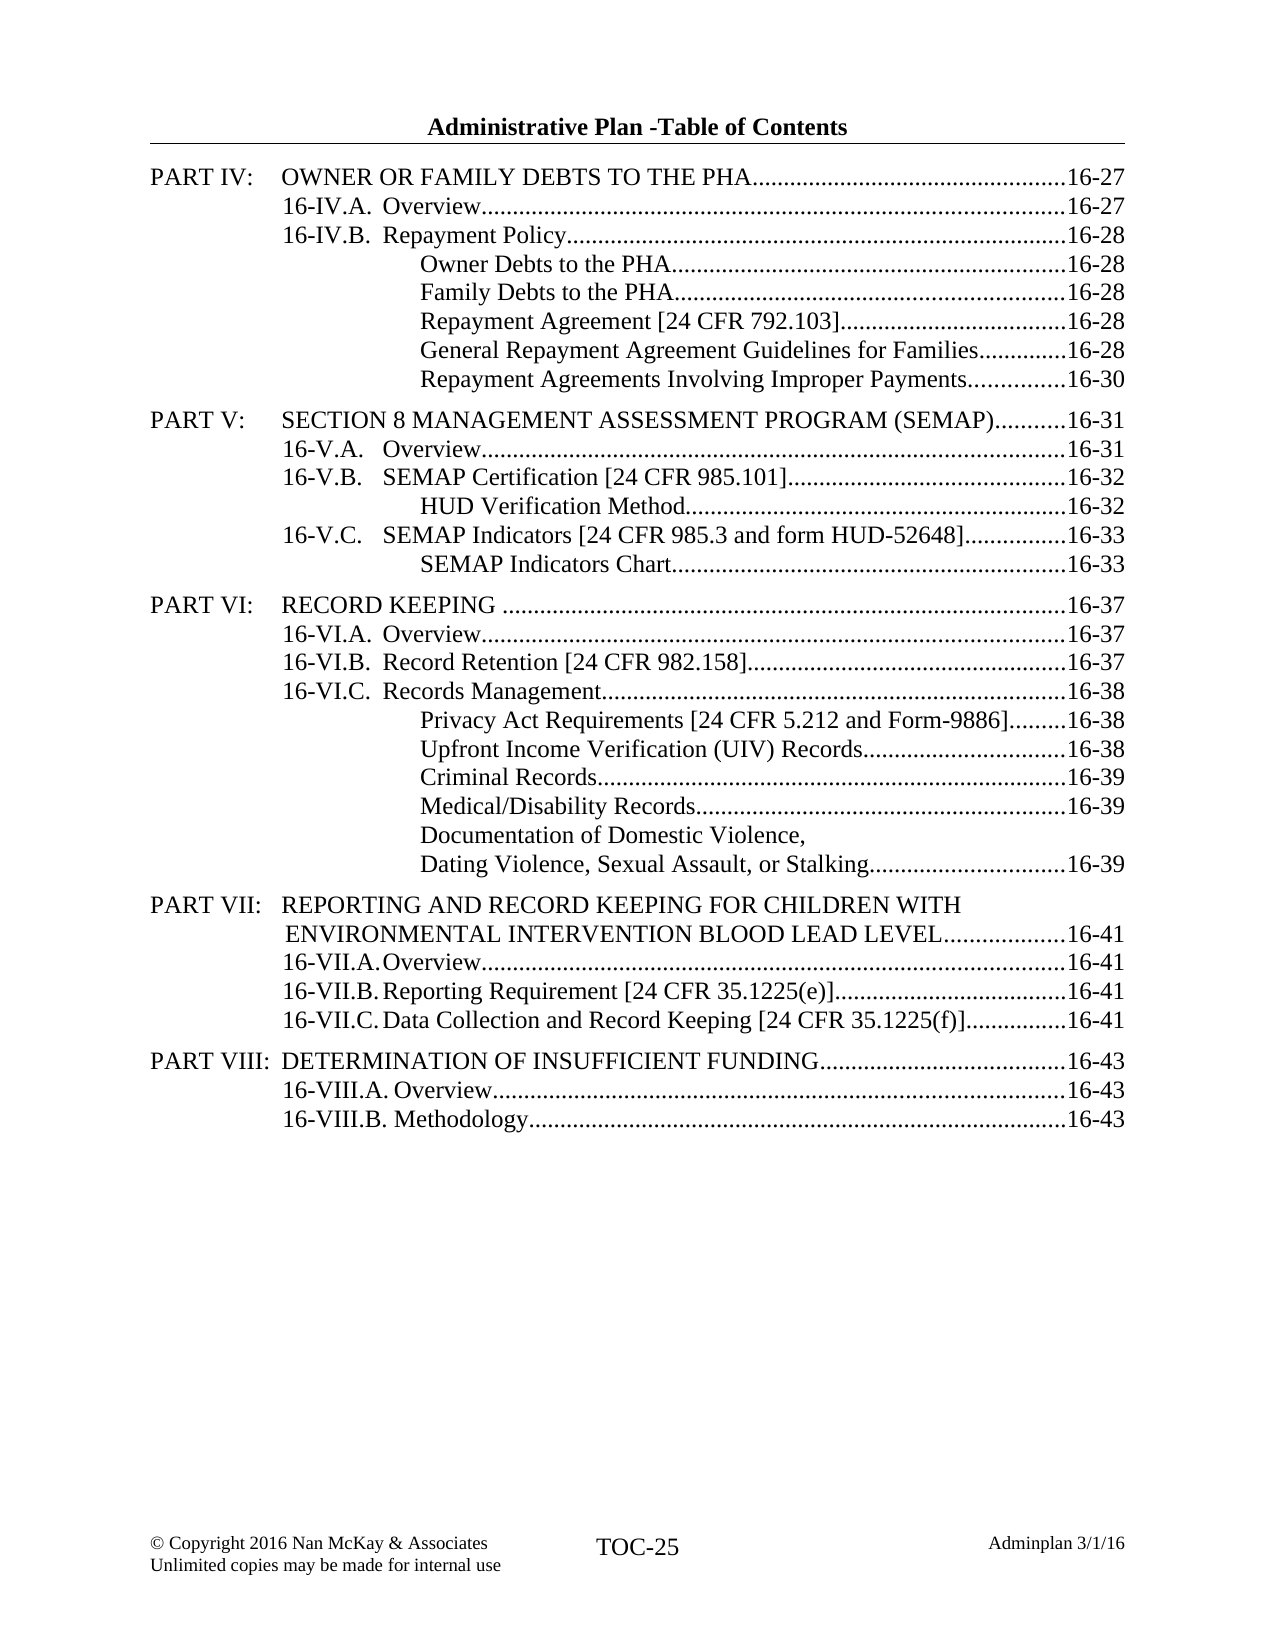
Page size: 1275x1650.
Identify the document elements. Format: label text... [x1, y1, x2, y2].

text Documentation of Domestic Violence, Dating Violence, Sexual Assault, or Stalking 16-39 [420, 820, 1125, 877]
text 16-VII.B. Reporting Requirement [24 CFR 35.1225(e)] 16-41 [282, 976, 1125, 1005]
text 16-V.C. SEMAP Indicators [24 CFR 985.3 and form HUD-52648] 16-33 [282, 520, 1125, 549]
text PART VIII: DETERMINATION OF INSUFFICIENT FUNDING 16-43 [150, 1046, 1125, 1075]
text Criminal Records 16-39 [420, 762, 1125, 791]
text 16-V.B. SEMAP Certification [24 CFR 985.101] 16-32 [282, 462, 1125, 491]
text Repayment Agreement [24 CFR 792.103] 16-28 [420, 306, 1125, 335]
text 16-VI.A. Overview 16-37 [282, 619, 1125, 647]
text Family Debts to the PHA 16-28 [420, 277, 1125, 306]
text Repayment Agreements Involving Improper Payments 16-30 [420, 364, 1125, 392]
text Owner Debts to the PHA 16-28 [420, 249, 1125, 277]
text 16-VIII.B. Methodology 16-43 [282, 1104, 1125, 1132]
text 16-VI.B. Record Retention [24 CFR 982.158] 16-37 [282, 647, 1125, 676]
text 16-IV.A. Overview 16-27 [282, 191, 1125, 220]
text PART VII: REPORTING AND RECORD KEEPING FOR CHILDREN WITH ENVIRONMENTAL INTERVENTION BLOOD LEAD LEVEL 16-41 [150, 890, 1125, 947]
text 16-VII.C. Data Collection and Record Keeping [24 CFR 35.1225(f)] 16-41 [282, 1005, 1125, 1034]
text 16-VI.C. Records Management 16-38 [282, 676, 1125, 705]
text HUD Verification Method 16-32 [420, 491, 1125, 520]
text General Repayment Agreement Guidelines for Families 16-28 [420, 335, 1125, 364]
text Medical/Disability Records 16-39 [420, 791, 1125, 820]
text PART V: SECTION 8 MANAGEMENT ASSESSMENT PROGRAM (SEMAP) 16-31 [150, 405, 1125, 434]
text 16-VIII.A. Overview 16-43 [282, 1075, 1125, 1104]
text PART IV: OWNER OR FAMILY DEBTS TO THE PHA 16-27 [150, 162, 1125, 191]
text 16-V.A. Overview 16-31 [282, 434, 1125, 462]
text Privacy Act Requirements [24 CFR 5.212 and Form-9886] 16-38 [420, 705, 1125, 734]
text 16-IV.B. Repayment Policy 16-28 [282, 220, 1125, 249]
text Upfront Income Verification (UIV) Records 16-38 [420, 734, 1125, 762]
text 16-VII.A. Overview 16-41 [282, 947, 1125, 976]
text SEMAP Indicators Chart 16-33 [420, 549, 1125, 577]
text PART VI: RECORD KEEPING 16-37 [150, 590, 1125, 619]
